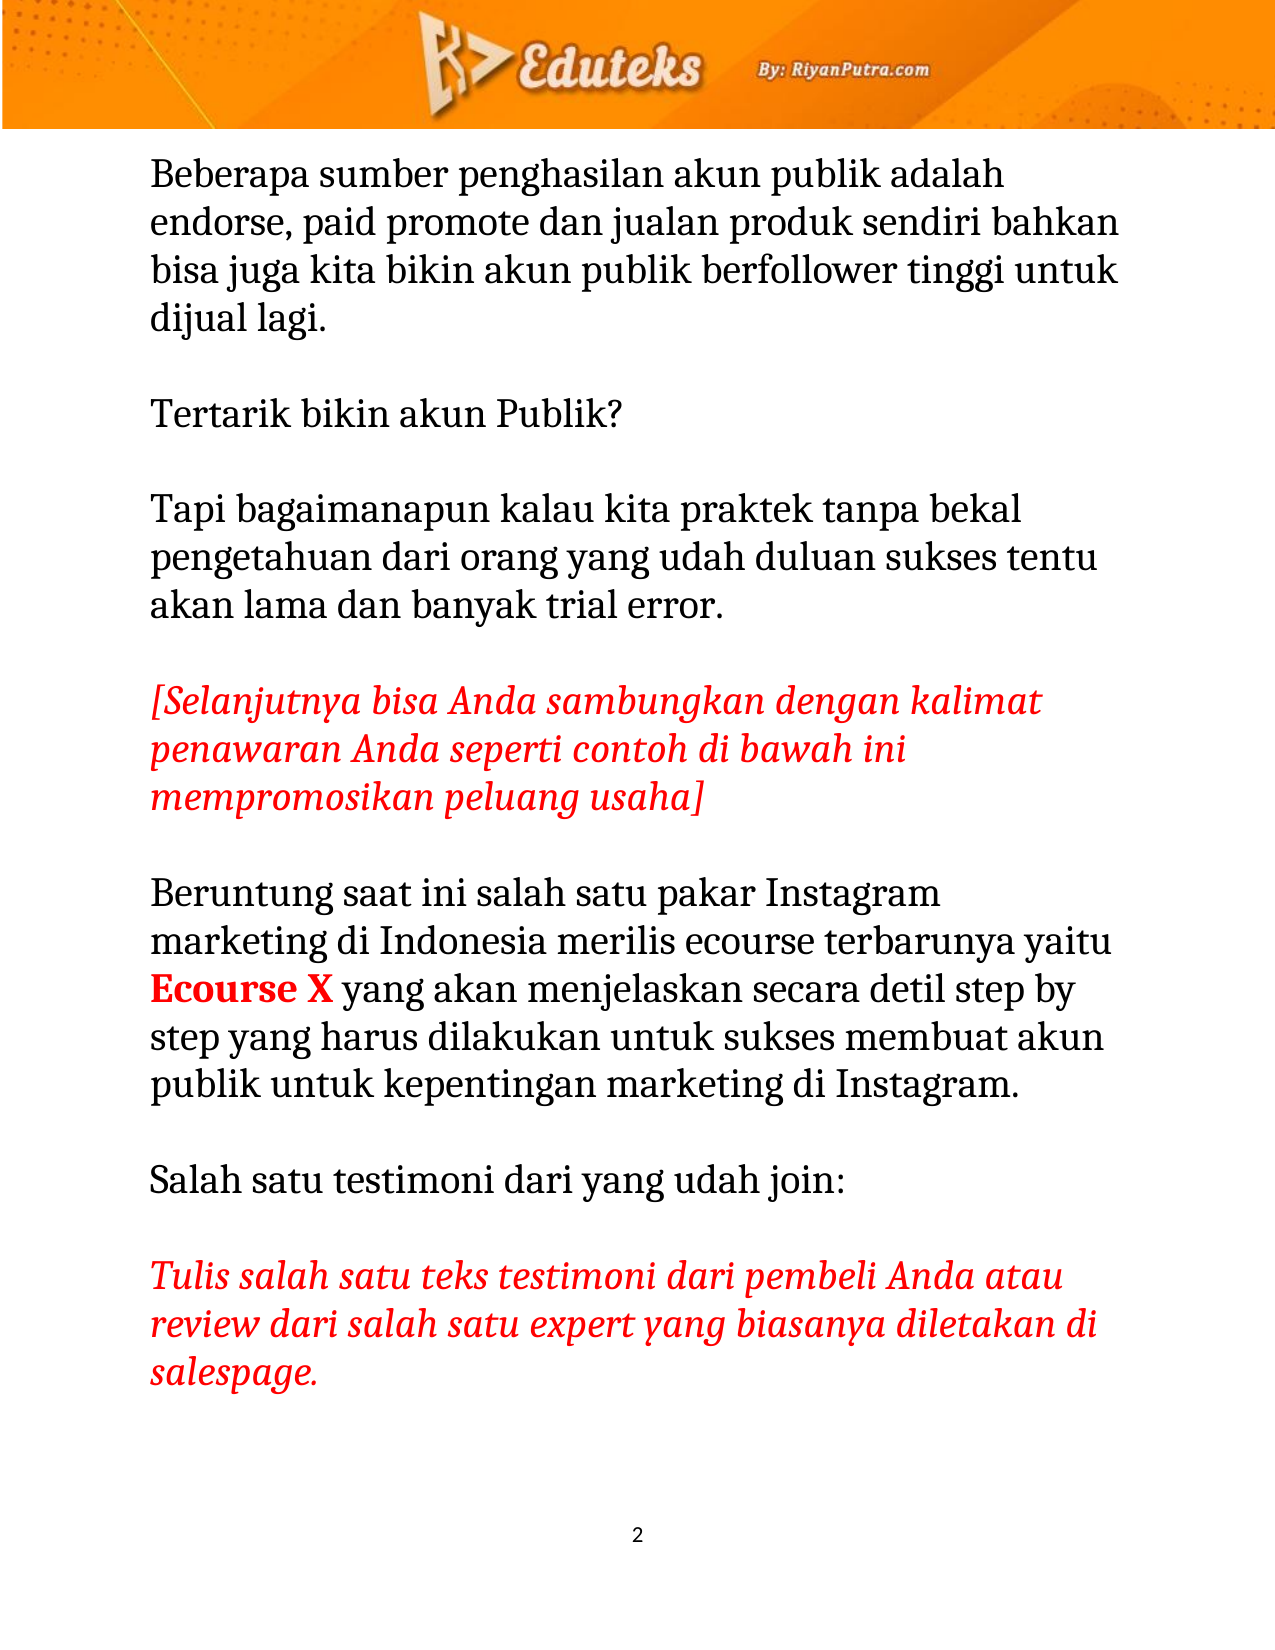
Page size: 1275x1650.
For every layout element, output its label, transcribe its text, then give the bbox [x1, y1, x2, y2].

text Tulis salah satu teks testimoni dari pembeli Anda atau review dari salah satu expert yang biasanya diletakan di salespage. [150, 1252, 1125, 1396]
text Tapi bagaimanapun kalau kita praktek tanpa bekal pengetahuan dari orang yang udah duluan sukses tentu akan lama dan banyak trial error. [150, 485, 1125, 629]
text Beberapa sumber penghasilan akun publik adalah endorse, paid promote dan jualan produk sendiri bahkan bisa juga kita bikin akun publik berfollower tinggi untuk dijual lagi. [150, 150, 1125, 342]
text Tertarik bikin akun Publik? [150, 389, 1125, 437]
picture [2, 0, 1275, 129]
text Salah satu testimoni dari yang udah join: [150, 1156, 1125, 1204]
text [Selanjutnya bisa Anda sambungkan dengan kalimat penawaran Anda seperti contoh di bawah ini mempromosikan peluang usaha] [150, 677, 1125, 821]
text Beruntung saat ini salah satu pakar Instagram marketing di Indonesia merilis ecourse terbarunya yaitu Ecourse X yang akan menjelaskan secara detil step by step yang harus dilakukan untuk sukses membuat akun publik untuk kepentingan marketing di Instagram. [150, 869, 1125, 1108]
